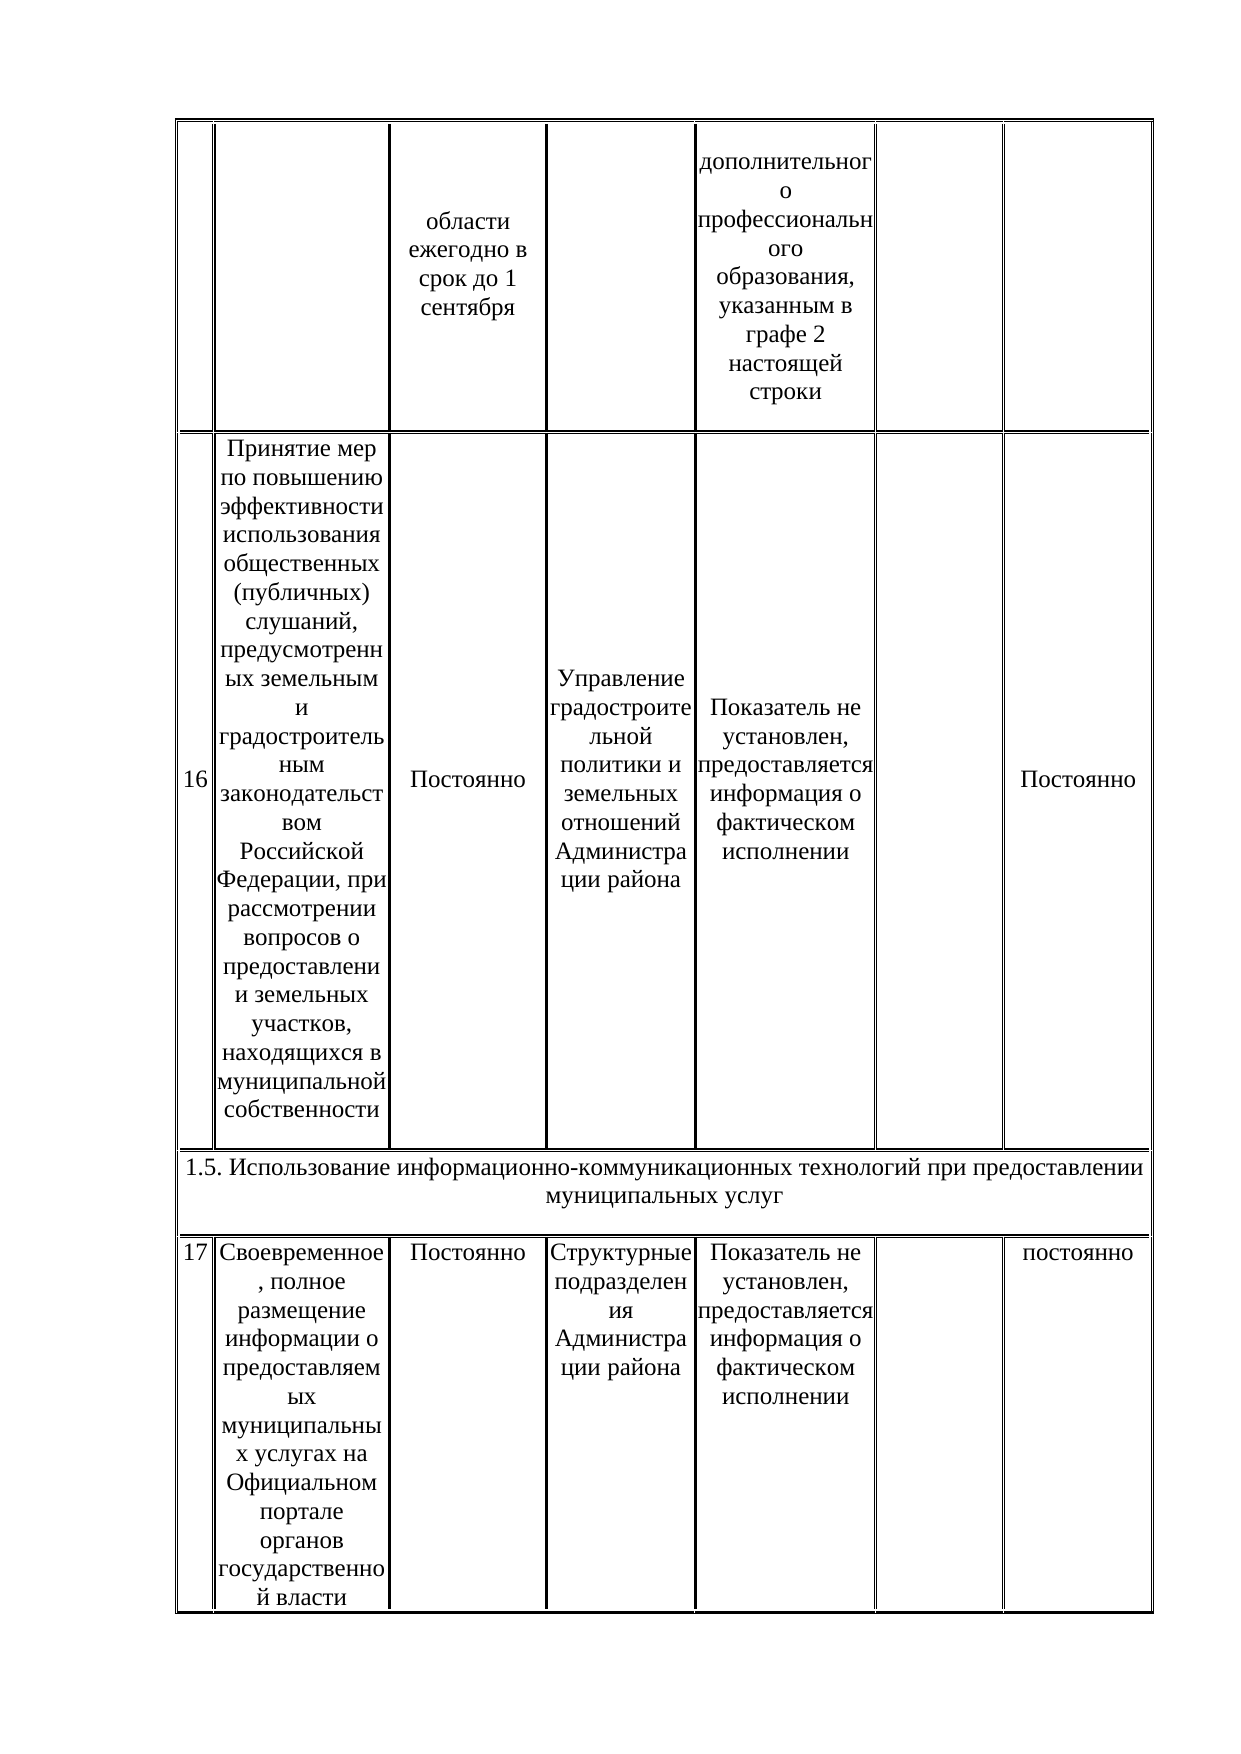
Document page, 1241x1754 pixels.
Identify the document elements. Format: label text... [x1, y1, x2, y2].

table_cell Постоянно [389, 1238, 546, 1611]
table_cell 1.5. Использование информационно-коммуникационных технологий при предоставлении муниципальных услуг [178, 1148, 1151, 1234]
table_cell 1 [876, 122, 1003, 430]
table_cell Принятие мер по повышению эффективности использования общественных (публичных) слушаний, предусмотренных земельным и градостроительным законодательством Российской Федерации, при рассмотрении вопросов о предоставлении земельных участков, находящихся в муниципальной собственности [216, 434, 388, 1148]
table_cell 15 [178, 120, 214, 430]
table_cell Управление градостроительной политики и земельных отношений Администрации района [548, 434, 694, 1148]
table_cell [695, 122, 876, 430]
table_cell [546, 1238, 695, 1611]
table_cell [214, 122, 389, 430]
table_cell Постоянно [391, 434, 545, 1148]
table_cell постоянно [1004, 1234, 1151, 1611]
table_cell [214, 1238, 389, 1611]
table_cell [546, 120, 695, 430]
table_cell Постоянно [1005, 430, 1151, 1148]
table_cell [877, 434, 1002, 1148]
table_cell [389, 122, 546, 430]
table_cell 16 [178, 430, 212, 1148]
table_cell Показатель не установлен, предоставляется информация о фактическом исполнении [697, 434, 874, 1148]
table_cell 2 [1004, 122, 1151, 430]
table_cell 17 [178, 1234, 214, 1611]
table_cell [876, 1238, 1003, 1611]
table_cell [695, 1238, 876, 1611]
